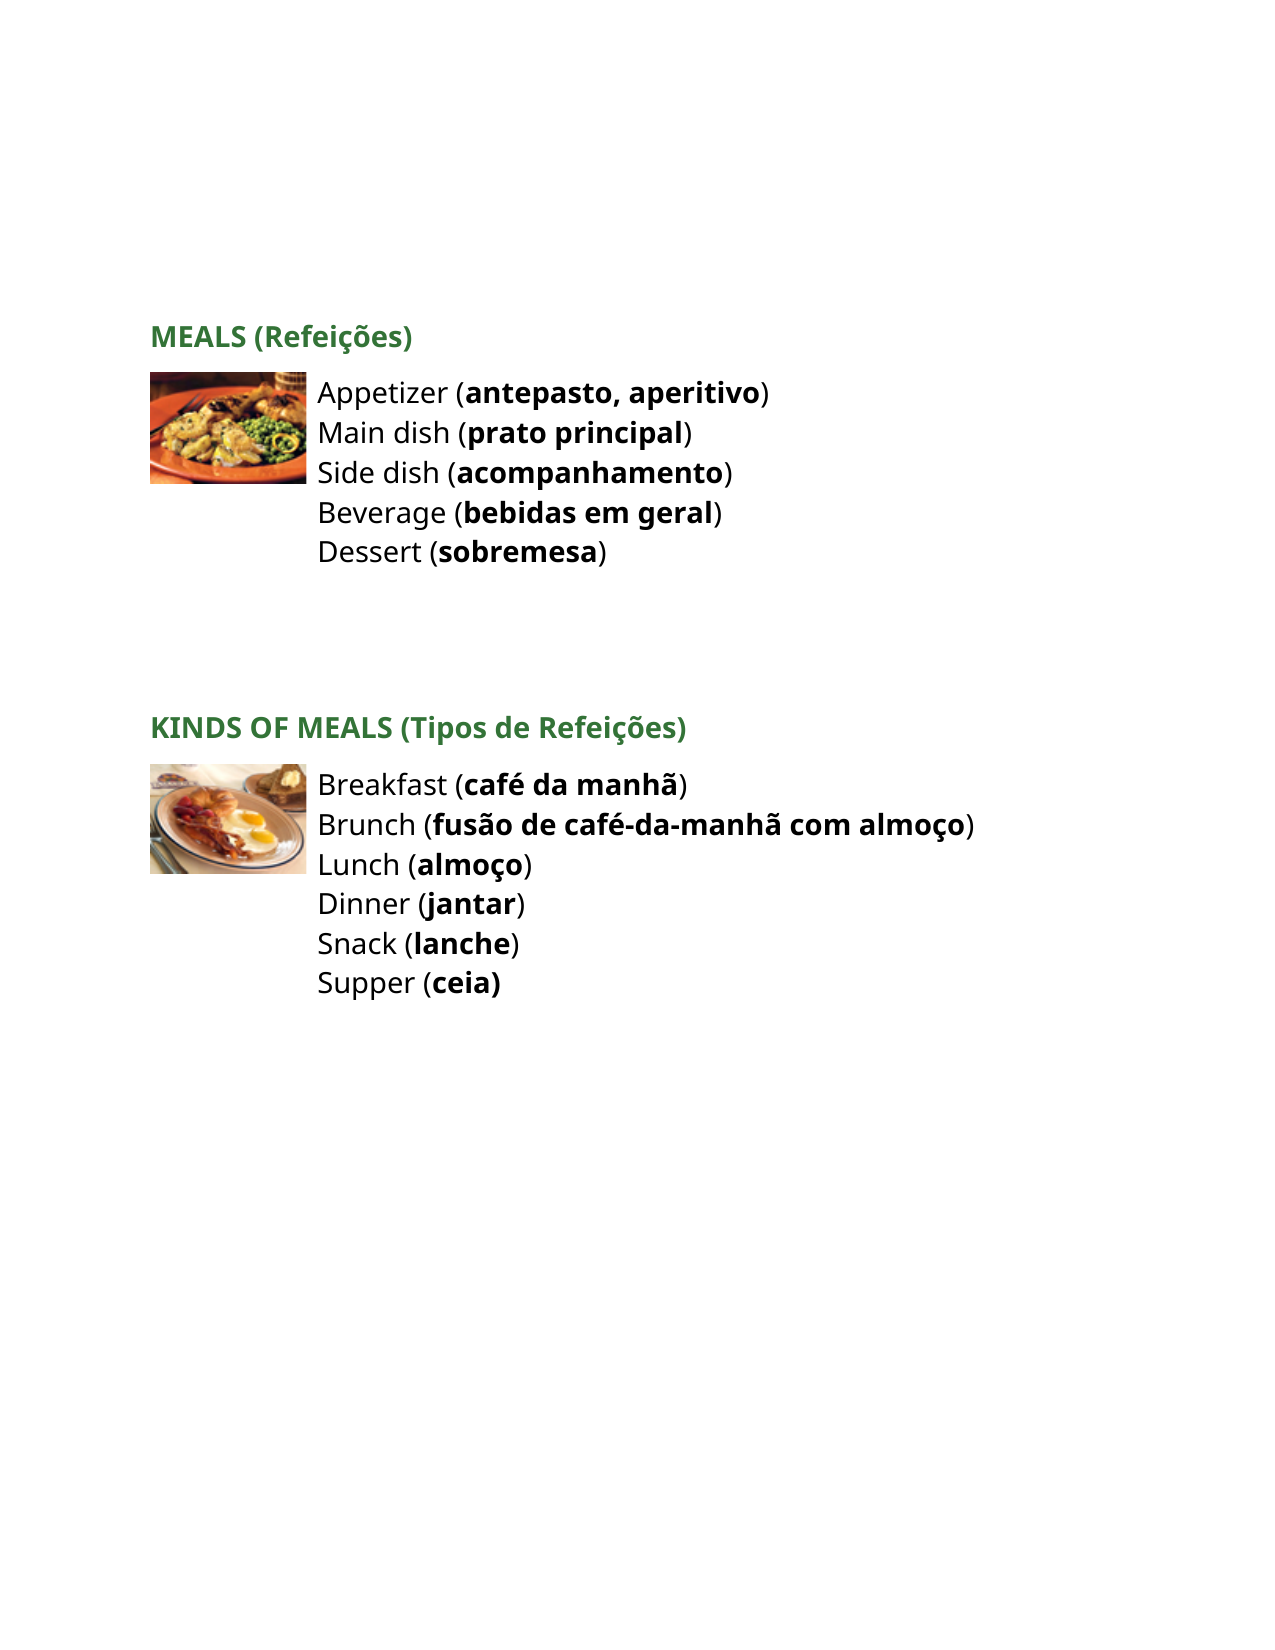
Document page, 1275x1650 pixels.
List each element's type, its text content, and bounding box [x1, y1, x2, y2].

table_header Appetizer (antepasto, aperitivo) Main dish (prato principal) Side dish (acompanhamento) Beverage (bebidas em geral) Dessert (sobremesa) [316, 371, 1123, 573]
text KINDS OF MEALS (Tipos de Refeições) [150, 628, 1125, 747]
table_header [149, 371, 316, 573]
table_header Breakfast (café da manhã) Brunch (fusão de café-da-manhã com almoço) Lunch (almoço) Dinner (jantar) Snack (lanche) Supper (ceia) [316, 763, 1123, 1004]
table_header [149, 763, 316, 1004]
picture [150, 764, 307, 874]
text MEALS (Refeições) [150, 316, 1125, 356]
picture [150, 372, 307, 484]
